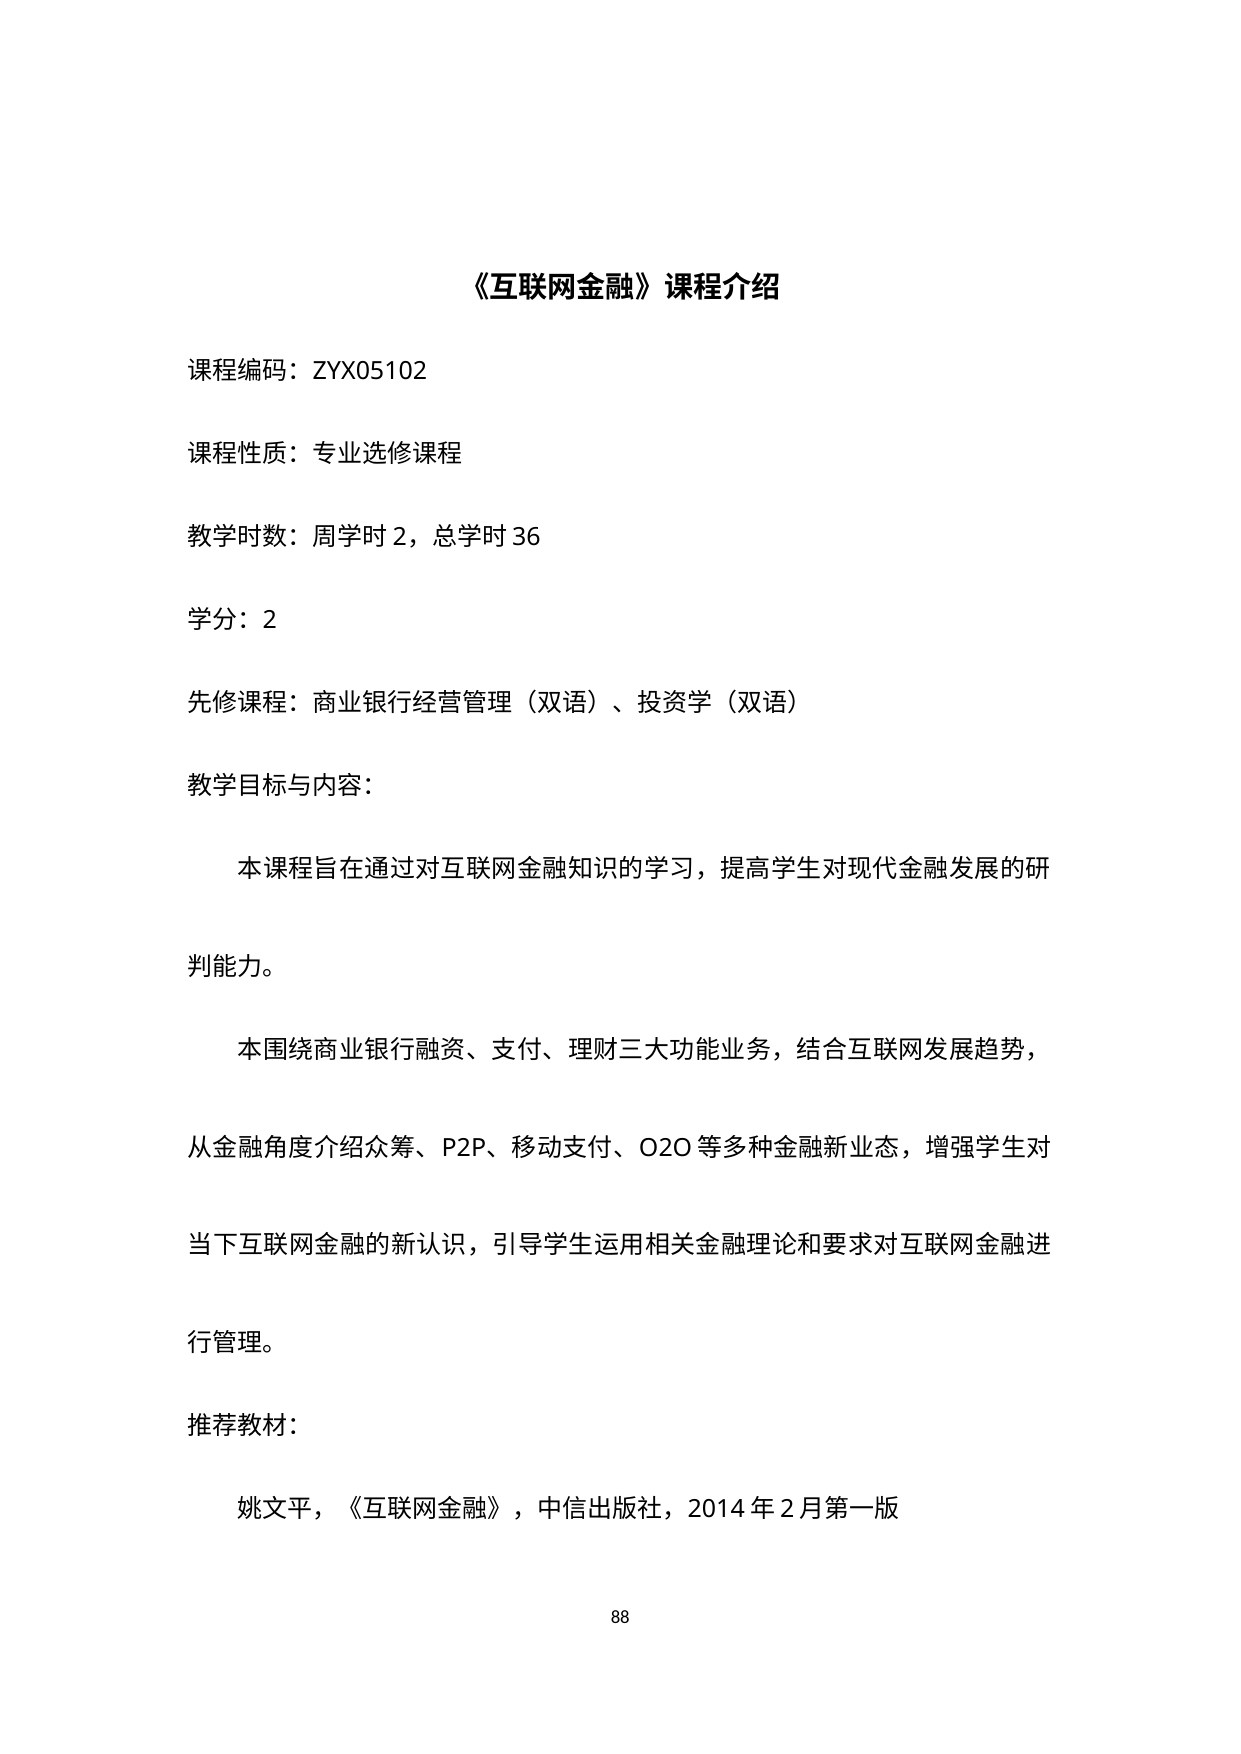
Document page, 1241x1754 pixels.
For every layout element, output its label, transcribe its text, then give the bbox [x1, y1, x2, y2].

text 教学时数：周学时2，总学时36 [187, 502, 1053, 567]
text 教学目标与内容： [187, 751, 1053, 816]
text 本课程旨在通过对互联网金融知识的学习，提高学生对现代金融发展的研判能力。 [187, 834, 1053, 997]
text 课程性质：专业选修课程 [187, 419, 1053, 484]
text 本围绕商业银行融资、支付、理财三大功能业务，结合互联网发展趋势，从金融角度介绍众筹、P2P、移动支付、O2O等多种金融新业态，增强学生对当下互联网金融的新认识，引导学生运用相关金融理论和要求对互联网金融进行管理。 [187, 1015, 1053, 1373]
text 课程编码：ZYX05102 [187, 336, 1053, 401]
text 学分：2 [187, 585, 1053, 650]
text 推荐教材： [187, 1391, 1053, 1456]
text 姚文平，《互联网金融》，中信出版社，2014年2月第一版 [187, 1474, 1053, 1539]
subtitle 《互联网金融》课程介绍 [187, 252, 1053, 317]
text 先修课程：商业银行经营管理（双语）、投资学（双语） [187, 668, 1053, 733]
